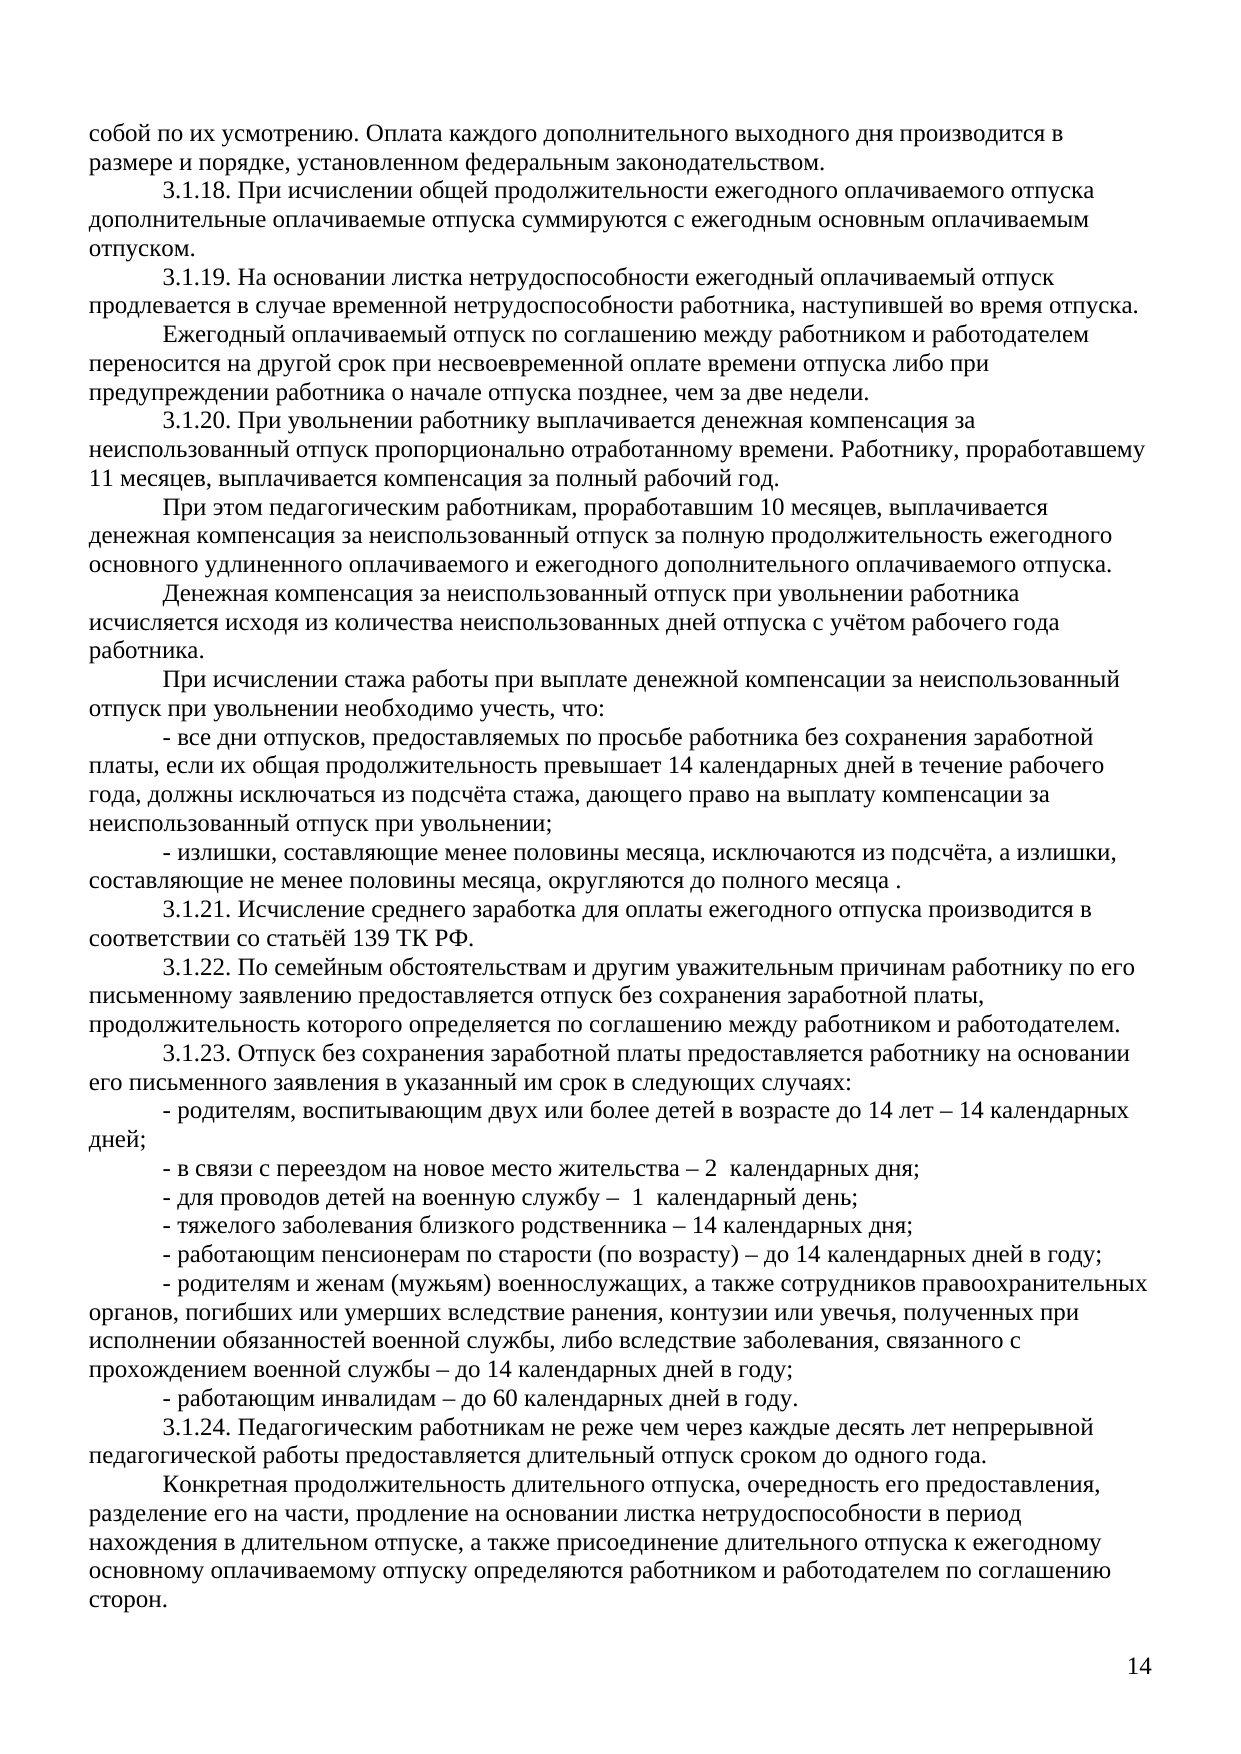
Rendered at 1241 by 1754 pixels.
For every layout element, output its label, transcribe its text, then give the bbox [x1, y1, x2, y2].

text - для проводов детей на военную службу – 1 календарный день; [89, 1182, 1152, 1211]
text При исчислении стажа работы при выплате денежной компенсации за неиспользованный отпуск при увольнении необходимо учесть, что: [89, 664, 1152, 722]
text При этом педагогическим работникам, проработавшим 10 месяцев, выплачивается денежная компенсация за неиспользованный отпуск за полную продолжительность ежегодного основного удлиненного оплачиваемого и ежегодного дополнительного оплачиваемого отпуска. [89, 492, 1152, 578]
text 3.1.21. Исчисление среднего заработка для оплаты ежегодного отпуска производится в соответствии со статьёй 139 ТК РФ. [89, 894, 1152, 952]
text - родителям, воспитывающим двух или более детей в возрасте до 14 лет – 14 календарных дней; [89, 1096, 1152, 1153]
text - излишки, составляющие менее половины месяца, исключаются из подсчёта, а излишки, составляющие не менее половины месяца, округляются до полного месяца . [89, 837, 1152, 894]
text Конкретная продолжительность длительного отпуска, очередность его предоставления, разделение его на части, продление на основании листка нетрудоспособности в период нахождения в длительном отпуске, а также присоединение длительного отпуска к ежегодному основному оплачиваемому отпуску определяются работником и работодателем по соглашению сторон. [89, 1469, 1152, 1613]
text 3.1.18. При исчислении общей продолжительности ежегодного оплачиваемого отпуска дополнительные оплачиваемые отпуска суммируются с ежегодным основным оплачиваемым отпуском. [89, 176, 1152, 262]
text 3.1.20. При увольнении работнику выплачивается денежная компенсация за неиспользованный отпуск пропорционально отработанному времени. Работнику, проработавшему 11 месяцев, выплачивается компенсация за полный рабочий год. [89, 406, 1152, 492]
text 3.1.22. По семейным обстоятельствам и другим уважительным причинам работнику по его письменному заявлению предоставляется отпуск без сохранения заработной платы, продолжительность которого определяется по соглашению между работником и работодателем. [89, 952, 1152, 1038]
text - все дни отпусков, предоставляемых по просьбе работника без сохранения заработной платы, если их общая продолжительность превышает 14 календарных дней в течение рабочего года, должны исключаться из подсчёта стажа, дающего право на выплату компенсации за неиспользованный отпуск при увольнении; [89, 722, 1152, 837]
text 3.1.19. На основании листка нетрудоспособности ежегодный оплачиваемый отпуск продлевается в случае временной нетрудоспособности работника, наступившей во время отпуска. [89, 262, 1152, 319]
text - работающим пенсионерам по старости (по возрасту) – до 14 календарных дней в году; [89, 1239, 1152, 1268]
text 3.1.23. Отпуск без сохранения заработной платы предоставляется работнику на основании его письменного заявления в указанный им срок в следующих случаях: [89, 1038, 1152, 1096]
text - в связи с переездом на новое место жительства – 2 календарных дня; [89, 1153, 1152, 1182]
text - работающим инвалидам – до 60 календарных дней в году. [89, 1383, 1152, 1412]
text Ежегодный оплачиваемый отпуск по соглашению между работником и работодателем переносится на другой срок при несвоевременной оплате времени отпуска либо при предупреждении работника о начале отпуска позднее, чем за две недели. [89, 319, 1152, 406]
text 3.1.24. Педагогическим работникам не реже чем через каждые десять лет непрерывной педагогической работы предоставляется длительный отпуск сроком до одного года. [89, 1412, 1152, 1469]
text - тяжелого заболевания близкого родственника – 14 календарных дня; [89, 1211, 1152, 1239]
text - родителям и женам (мужьям) военнослужащих, а также сотрудников правоохранительных органов, погибших или умерших вследствие ранения, контузии или увечья, полученных при исполнении обязанностей военной службы, либо вследствие заболевания, связанного с прохождением военной службы – до 14 календарных дней в году; [89, 1268, 1152, 1383]
text Денежная компенсация за неиспользованный отпуск при увольнении работника исчисляется исходя из количества неиспользованных дней отпуска с учётом рабочего года работника. [89, 578, 1152, 664]
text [89, 118, 1152, 176]
